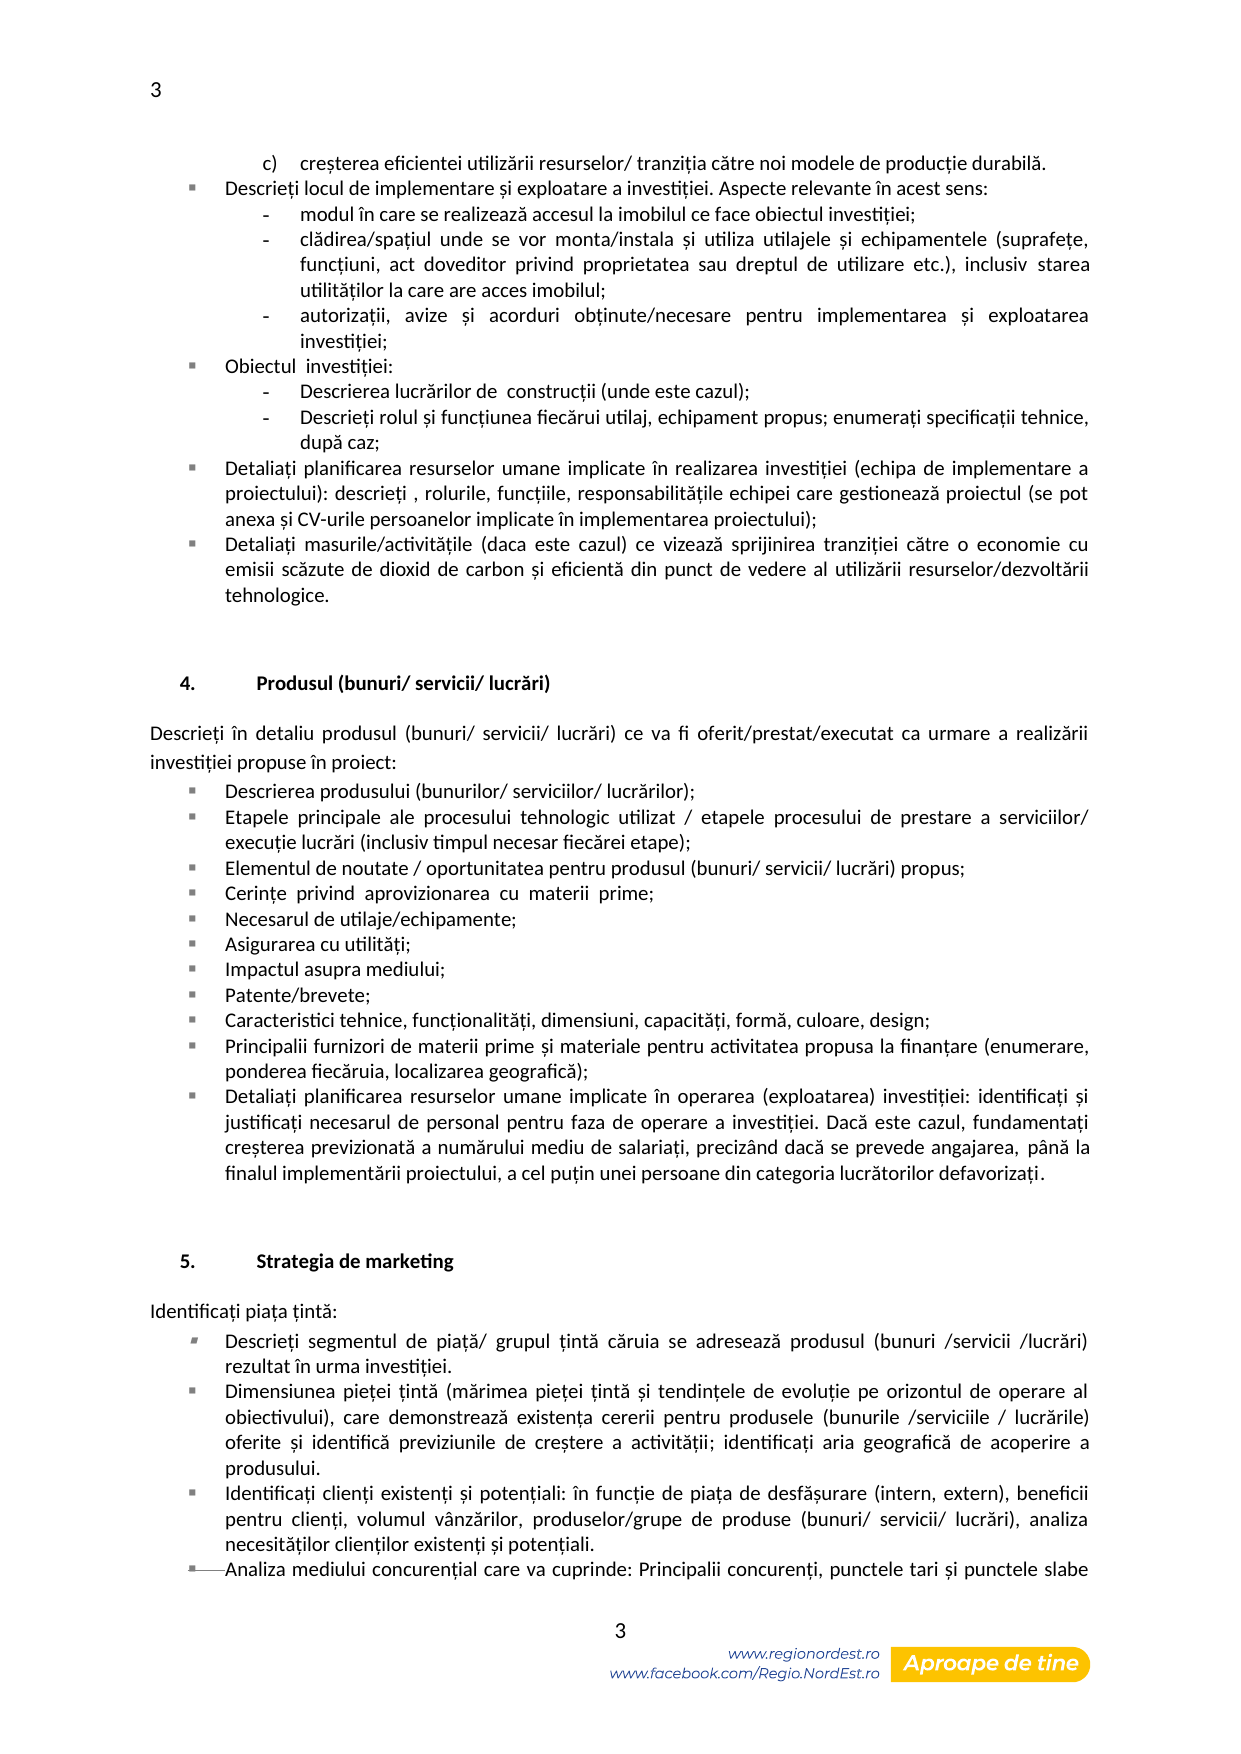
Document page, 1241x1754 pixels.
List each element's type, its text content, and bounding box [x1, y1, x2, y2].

subtitle Produsul (bunuri/ servicii/ lucrări) [179, 670, 1090, 695]
list Descrieți segmentul de piață/ grupul țintă căruia se adresează produsul (bunuri /servicii /lucrări) rezultat în urma investiției. [187, 1328, 1090, 1379]
list Etapele principale ale procesului tehnologic utilizat / etapele procesului de prestare a serviciilor/ execuție lucrări (inclusiv timpul necesar fiecărei etape); [187, 804, 1090, 855]
list Detaliați masurile/activitățile (daca este cazul) ce vizează sprijinirea tranziției către o economie cu emisii scăzute de dioxid de carbon și eficientă din punct de vedere al utilizării resurselor/dezvoltării tehnologice. [187, 531, 1090, 607]
list Cerințe privind aprovizionarea cu materii prime; [187, 880, 1090, 906]
list Descrierea lucrărilor de construcții (unde este cazul); [262, 379, 1090, 404]
list Elementul de noutate / oportunitatea pentru produsul (bunuri/ servicii/ lucrări) propus; [187, 855, 1090, 880]
list Principalii furnizori de materii prime şi materiale pentru activitatea propusa la finanțare (enumerare, ponderea fiecăruia, localizarea geografică); [187, 1033, 1090, 1084]
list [187, 1557, 1090, 1582]
list Detaliați planificarea resurselor umane implicate în operarea (exploatarea) investiției: identificați și justificați necesarul de personal pentru faza de operare a investiției. Dacă este cazul, fundamentați creșterea previzionată a numărului mediu de salariați, precizând dacă se prevede angajarea, până la finalul implementării proiectului, a cel puțin unei persoane din categoria lucrătorilor defavorizați. [187, 1084, 1090, 1185]
text Identificați piața țintă: [150, 1298, 1090, 1324]
subtitle Strategia de marketing [179, 1248, 1090, 1273]
list Descrierea produsului (bunurilor/ serviciilor/ lucrărilor); [187, 779, 1090, 804]
list Descrieți rolul și funcțiunea fiecărui utilaj, echipament propus; enumerați specificații tehnice, după caz; [262, 404, 1090, 455]
list Detaliați planificarea resurselor umane implicate în realizarea investiției (echipa de implementare a proiectului): descrieți , rolurile, funcțiile, responsabilitățile echipei care gestionează proiectul (se pot anexa și CV-urile persoanelor implicate în implementarea proiectului); [187, 455, 1090, 531]
list modul în care se realizează accesul la imobilul ce face obiectul investiției; [262, 201, 1090, 226]
list Caracteristici tehnice, funcționalități, dimensiuni, capacități, formă, culoare, design; [187, 1007, 1090, 1033]
list Necesarul de utilaje/echipamente; [187, 906, 1090, 931]
list clădirea/spațiul unde se vor monta/instala și utiliza utilajele și echipamentele (suprafețe, funcțiuni, act doveditor privind proprietatea sau dreptul de utilizare etc.), inclusiv starea utilităților la care are acces imobilul; [262, 226, 1090, 302]
text Descrieți în detaliu produsul (bunuri/ servicii/ lucrări) ce va fi oferit/prestat/executat ca urmare a realizării investiției propuse în proiect: [150, 720, 1090, 775]
list Asigurarea cu utilități; [187, 931, 1090, 957]
list Patente/brevete; [187, 982, 1090, 1007]
list Dimensiunea pieței țintă (mărimea pieței țintă și tendințele de evoluție pe orizontul de operare al obiectivului), care demonstrează existența cererii pentru produsele (bunurile /serviciile / lucrările) oferite și identifică previziunile de creștere a activității; identificați aria geografică de acoperire a produsului. [187, 1379, 1090, 1480]
list Impactul asupra mediului; [187, 957, 1090, 982]
list creșterea eficientei utilizării resurselor/ tranziția către noi modele de producție durabilă. [262, 150, 1090, 175]
list autorizații, avize și acorduri obținute/necesare pentru implementarea și exploatarea investiției; [262, 302, 1090, 353]
list Obiectul investiției: [187, 353, 1090, 379]
list Descrieți locul de implementare și exploatare a investiției. Aspecte relevante în acest sens: [187, 175, 1090, 201]
list Identificați clienți existenți și potențiali: în funcție de piața de desfășurare (intern, extern), beneficii pentru clienți, volumul vânzărilor, produselor/grupe de produse (bunuri/ servicii/ lucrări), analiza necesităților clienților existenți și potențiali. [187, 1480, 1090, 1557]
